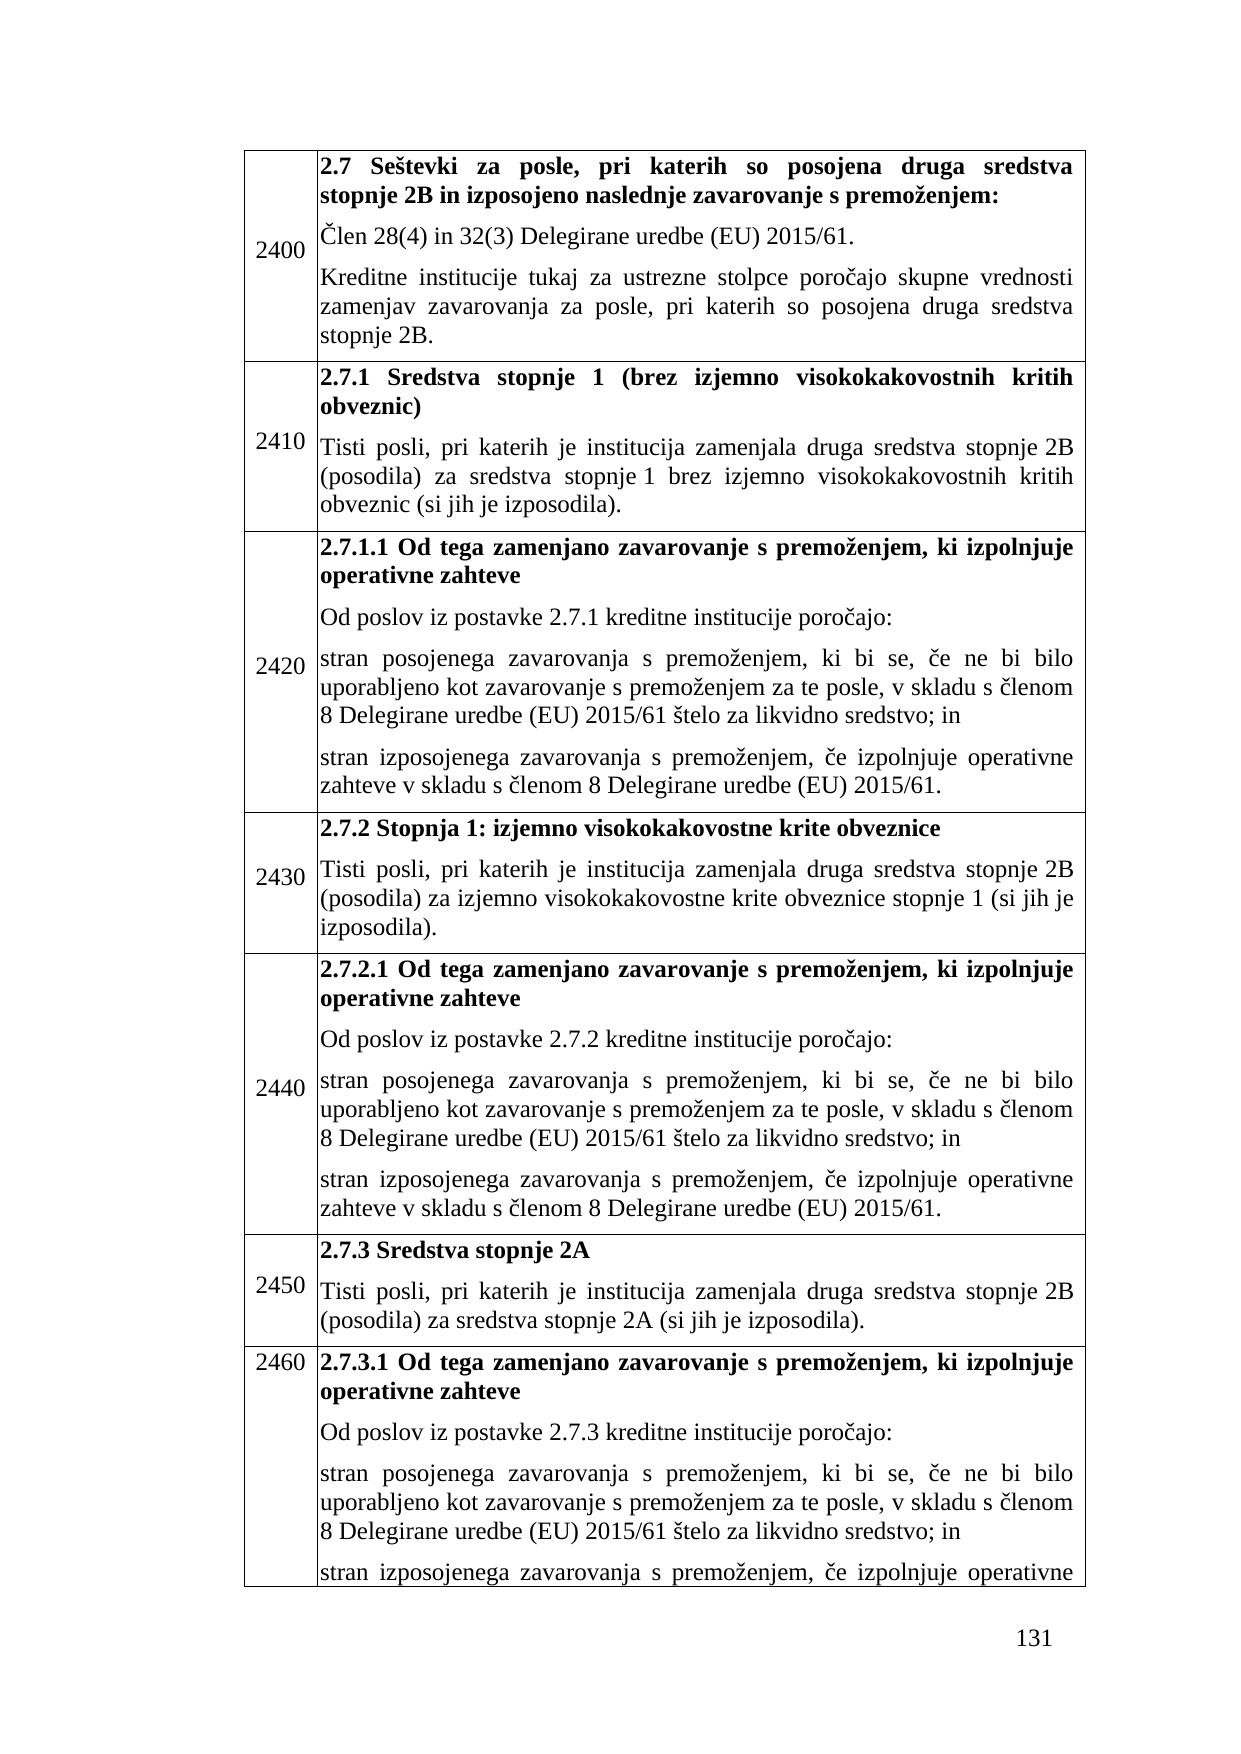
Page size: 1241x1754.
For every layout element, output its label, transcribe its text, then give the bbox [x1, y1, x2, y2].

table_cell 2.7.1 Sredstva stopnje 1 (brez izjemno visokokakovostnih kritih obveznic) Tisti posli, pri katerih je institucija zamenjala druga sredstva stopnje 2B (posodila) za sredstva stopnje 1 brez izjemno visokokakovostnih kritih obveznic (si jih je izposodila). [318, 362, 1085, 531]
table_cell 2.7 Seštevki za posle, pri katerih so posojena druga sredstva stopnje 2B in izposojeno naslednje zavarovanje s premoženjem: Člen 28(4) in 32(3) Delegirane uredbe (EU) 2015/61. Kreditne institucije tukaj za ustrezne stolpce poročajo skupne vrednosti zamenjav zavarovanja za posle, pri katerih so posojena druga sredstva stopnje 2B. [318, 151, 1085, 361]
table_cell 2460 [245, 1347, 317, 1586]
table_cell 2400 [245, 151, 317, 361]
table_cell 2.7.2 Stopnja 1: izjemno visokokakovostne krite obveznice Tisti posli, pri katerih je institucija zamenjala druga sredstva stopnje 2B (posodila) za izjemno visokokakovostne krite obveznice stopnje 1 (si jih je izposodila). [318, 813, 1085, 953]
table_cell 2.7.1.1 Od tega zamenjano zavarovanje s premoženjem, ki izpolnjuje operativne zahteve Od poslov iz postavke 2.7.1 kreditne institucije poročajo: stran posojenega zavarovanja s premoženjem, ki bi se, če ne bi bilo uporabljeno kot zavarovanje s premoženjem za te posle, v skladu s členom 8 Delegirane uredbe (EU) 2015/61 štelo za likvidno sredstvo; in stran izposojenega zavarovanja s premoženjem, če izpolnjuje operativne zahteve v skladu s členom 8 Delegirane uredbe (EU) 2015/61. [318, 532, 1085, 812]
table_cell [318, 1347, 1085, 1586]
table_cell 2420 [245, 532, 317, 812]
table_cell 2430 [245, 813, 317, 953]
table_cell 2440 [245, 954, 317, 1234]
table_cell 2.7.3 Sredstva stopnje 2A Tisti posli, pri katerih je institucija zamenjala druga sredstva stopnje 2B (posodila) za sredstva stopnje 2A (si jih je izposodila). [318, 1235, 1085, 1346]
table_cell 2.7.2.1 Od tega zamenjano zavarovanje s premoženjem, ki izpolnjuje operativne zahteve Od poslov iz postavke 2.7.2 kreditne institucije poročajo: stran posojenega zavarovanja s premoženjem, ki bi se, če ne bi bilo uporabljeno kot zavarovanje s premoženjem za te posle, v skladu s členom 8 Delegirane uredbe (EU) 2015/61 štelo za likvidno sredstvo; in stran izposojenega zavarovanja s premoženjem, če izpolnjuje operativne zahteve v skladu s členom 8 Delegirane uredbe (EU) 2015/61. [318, 954, 1085, 1234]
table_cell 2410 [245, 362, 317, 531]
table_cell 2450 [245, 1235, 317, 1346]
